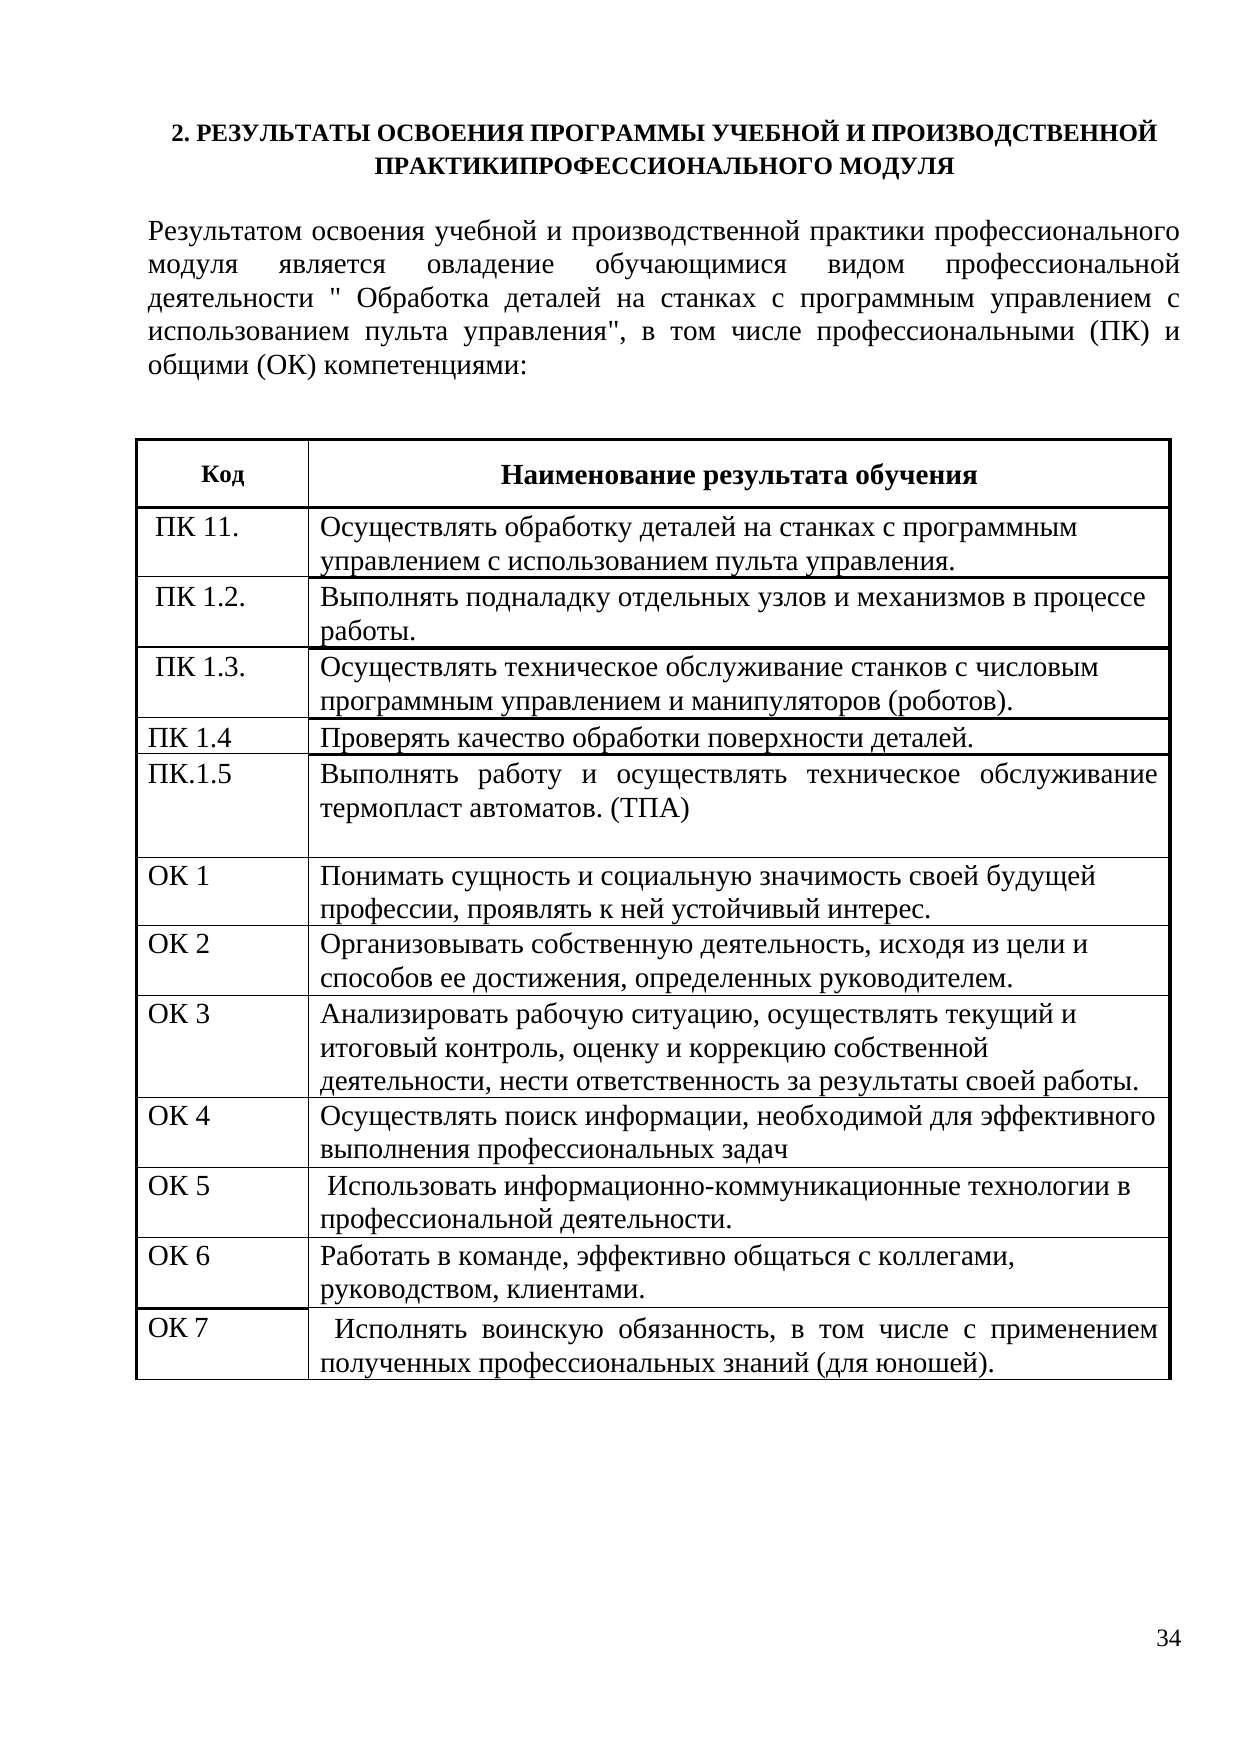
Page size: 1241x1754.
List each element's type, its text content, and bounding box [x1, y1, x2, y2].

table_cell Выполнять подналадку отдельных узлов и механизмов в процессе работы. [309, 579, 1168, 646]
table_cell Осуществлять техническое обслуживание станков с числовым программным управлением и манипуляторов (роботов). [309, 650, 1168, 717]
table_cell ОК 6 [138, 1238, 308, 1307]
table_cell ОК 5 [138, 1168, 308, 1237]
table_header Наименование результата обучения [309, 441, 1168, 506]
table_cell Осуществлять обработку деталей на станках с программным управлением с использованием пульта управления. [309, 509, 1168, 576]
table_cell Использовать информационно-коммуникационные технологии в профессиональной деятельности. [309, 1168, 1168, 1237]
table_cell ОК 1 [138, 858, 308, 925]
table_cell ОК 4 [138, 1098, 308, 1167]
subtitle 2. результаты освоения программы учебной и производственной практикиПРОФЕССИОНАЛЬНОГО МОДУЛЯ [148, 118, 1181, 180]
table_cell Понимать сущность и социальную значимость своей будущей профессии, проявлять к ней устойчивый интерес. [309, 858, 1168, 925]
table_cell Выполнять работу и осуществлять техническое обслуживание термопласт автоматов. (ТПА) [309, 756, 1168, 857]
text Результатом освоения учебной и производственной практики профессионального модуля является овладение обучающимися видом профессиональной деятельности " Обработка деталей на станках с программным управлением с использованием пульта управления", в том числе профессиональными (ПК) и общими (ОК) компетенциями: [148, 213, 1181, 381]
table_cell Осуществлять поиск информации, необходимой для эффективного выполнения профессиональных задач [309, 1098, 1168, 1167]
table_cell ОК 3 [138, 996, 308, 1097]
table_cell Организовывать собственную деятельность, исходя из цели и способов ее достижения, определенных руководителем. [309, 926, 1168, 995]
table_cell ПК 1.2. [138, 577, 308, 646]
table_cell ОК 7 [138, 1310, 308, 1378]
table_cell ОК 2 [138, 926, 308, 995]
table_cell ПК.1.5 [138, 754, 308, 857]
table_cell Работать в команде, эффективно общаться с коллегами, руководством, клиентами. [309, 1238, 1168, 1307]
table_cell ПК 11. [138, 509, 308, 576]
table_cell ПК 1.4 [138, 718, 308, 753]
table_cell Анализировать рабочую ситуацию, осуществлять текущий и итоговый контроль, оценку и коррекцию собственной деятельности, нести ответственность за результаты своей работы. [309, 996, 1168, 1097]
table_header Код [138, 441, 308, 506]
table_cell ПК 1.3. [138, 648, 308, 717]
table_cell Исполнять воинскую обязанность, в том числе с применением полученных профессиональных знаний (для юношей). [309, 1308, 1168, 1378]
table_cell Проверять качество обработки поверхности деталей. [309, 720, 1168, 753]
